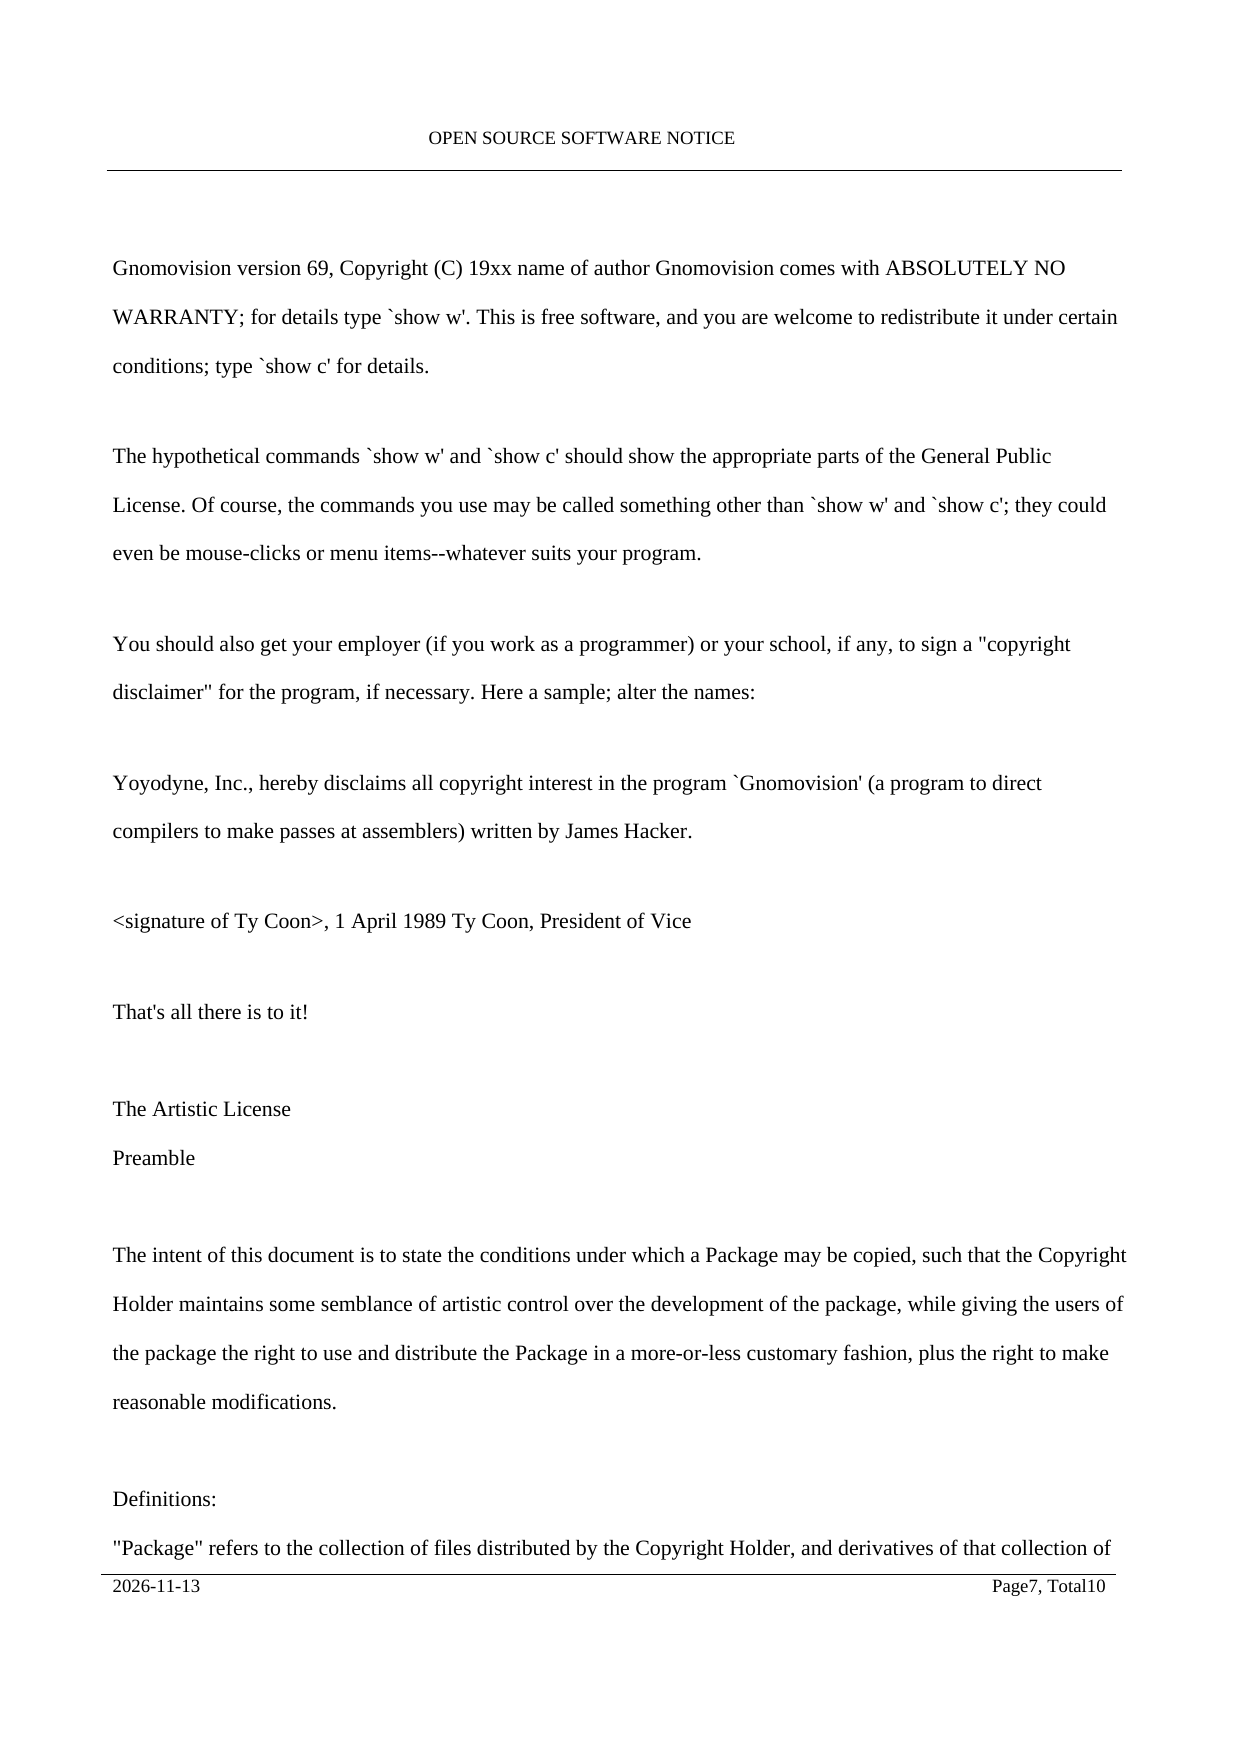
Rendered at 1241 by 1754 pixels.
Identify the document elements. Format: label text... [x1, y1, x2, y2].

text The hypothetical commands `show w' and `show c' should show the appropriate parts of the General Public License. Of course, the commands you use may be called something other than `show w' and `show c'; they could even be mouse-clicks or menu items--whatever suits your program. [112, 439, 1128, 569]
text You should also get your employer (if you work as a programmer) or your school, if any, to sign a "copyright disclaimer" for the program, if necessary. Here a sample; alter the names: [112, 627, 1128, 708]
text Gnomovision version 69, Copyright (C) 19xx name of author Gnomovision comes with ABSOLUTELY NO WARRANTY; for details type `show w'. This is free software, and you are welcome to redistribute it under certain conditions; type `show c' for details. [112, 251, 1128, 381]
text <signature of Ty Coon>, 1 April 1989 Ty Coon, President of Vice [112, 905, 1128, 937]
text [112, 995, 1128, 1564]
text Yoyodyne, Inc., hereby disclaims all copyright interest in the program `Gnomovision' (a program to direct compilers to make passes at assemblers) written by James Hacker. [112, 766, 1128, 847]
